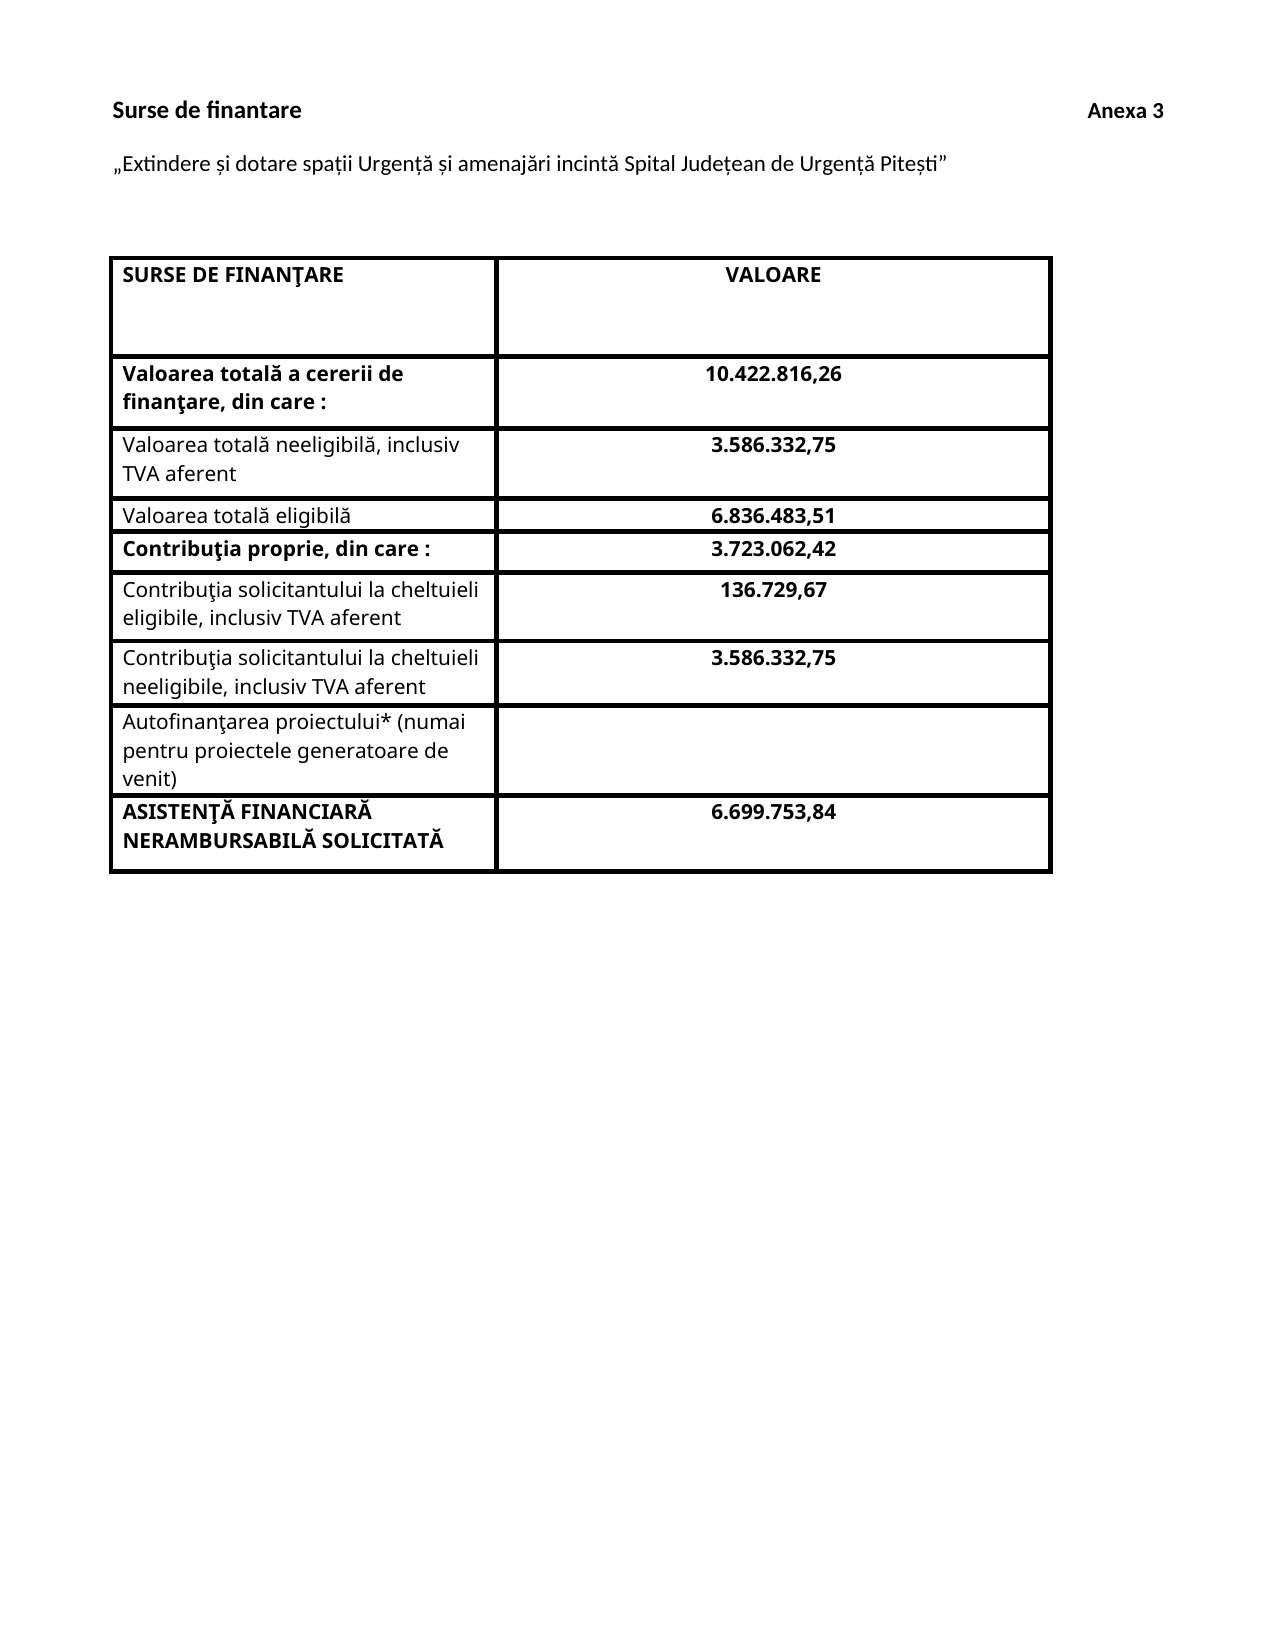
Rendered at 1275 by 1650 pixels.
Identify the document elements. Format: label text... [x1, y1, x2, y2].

table_cell Contribuţia solicitantului la cheltuieli eligibile, inclusiv TVA aferent [113, 575, 494, 639]
table_cell ASISTENŢĂ FINANCIARĂ NERAMBURSABILĂ SOLICITATĂ [113, 798, 494, 869]
table_header VALOARE [499, 260, 1048, 354]
table_cell 10.422.816,26 [499, 359, 1048, 426]
table_cell Autofinanţarea proiectului* (numai pentru proiectele generatoare de venit) [113, 708, 494, 793]
table_cell 6.836.483,51 [499, 501, 1048, 529]
table_cell 6.699.753,84 [499, 798, 1048, 869]
table_cell 136.729,67 [499, 575, 1048, 639]
table_cell Contribuţia solicitantului la cheltuieli neeligibile, inclusiv TVA aferent [113, 643, 494, 703]
text „Extindere și dotare spații Urgență și amenajări incintă Spital Județean de Urgență Pitești” [112, 149, 1191, 178]
table_cell 3.723.062,42 [499, 534, 1048, 570]
table_cell 3.586.332,75 [499, 431, 1048, 496]
table_cell Valoarea totală neeligibilă, inclusiv TVA aferent [113, 431, 494, 496]
table_cell [499, 708, 1048, 793]
table_header SURSE DE FINANŢARE [113, 260, 494, 354]
table_cell Contribuţia proprie, din care : [113, 534, 494, 570]
text Surse de finantare Anexa 3 [112, 94, 1191, 124]
table_cell Valoarea totală eligibilă [113, 501, 494, 529]
table_cell 3.586.332,75 [499, 643, 1048, 703]
table_cell Valoarea totală a cererii de finanţare, din care : [113, 359, 494, 426]
